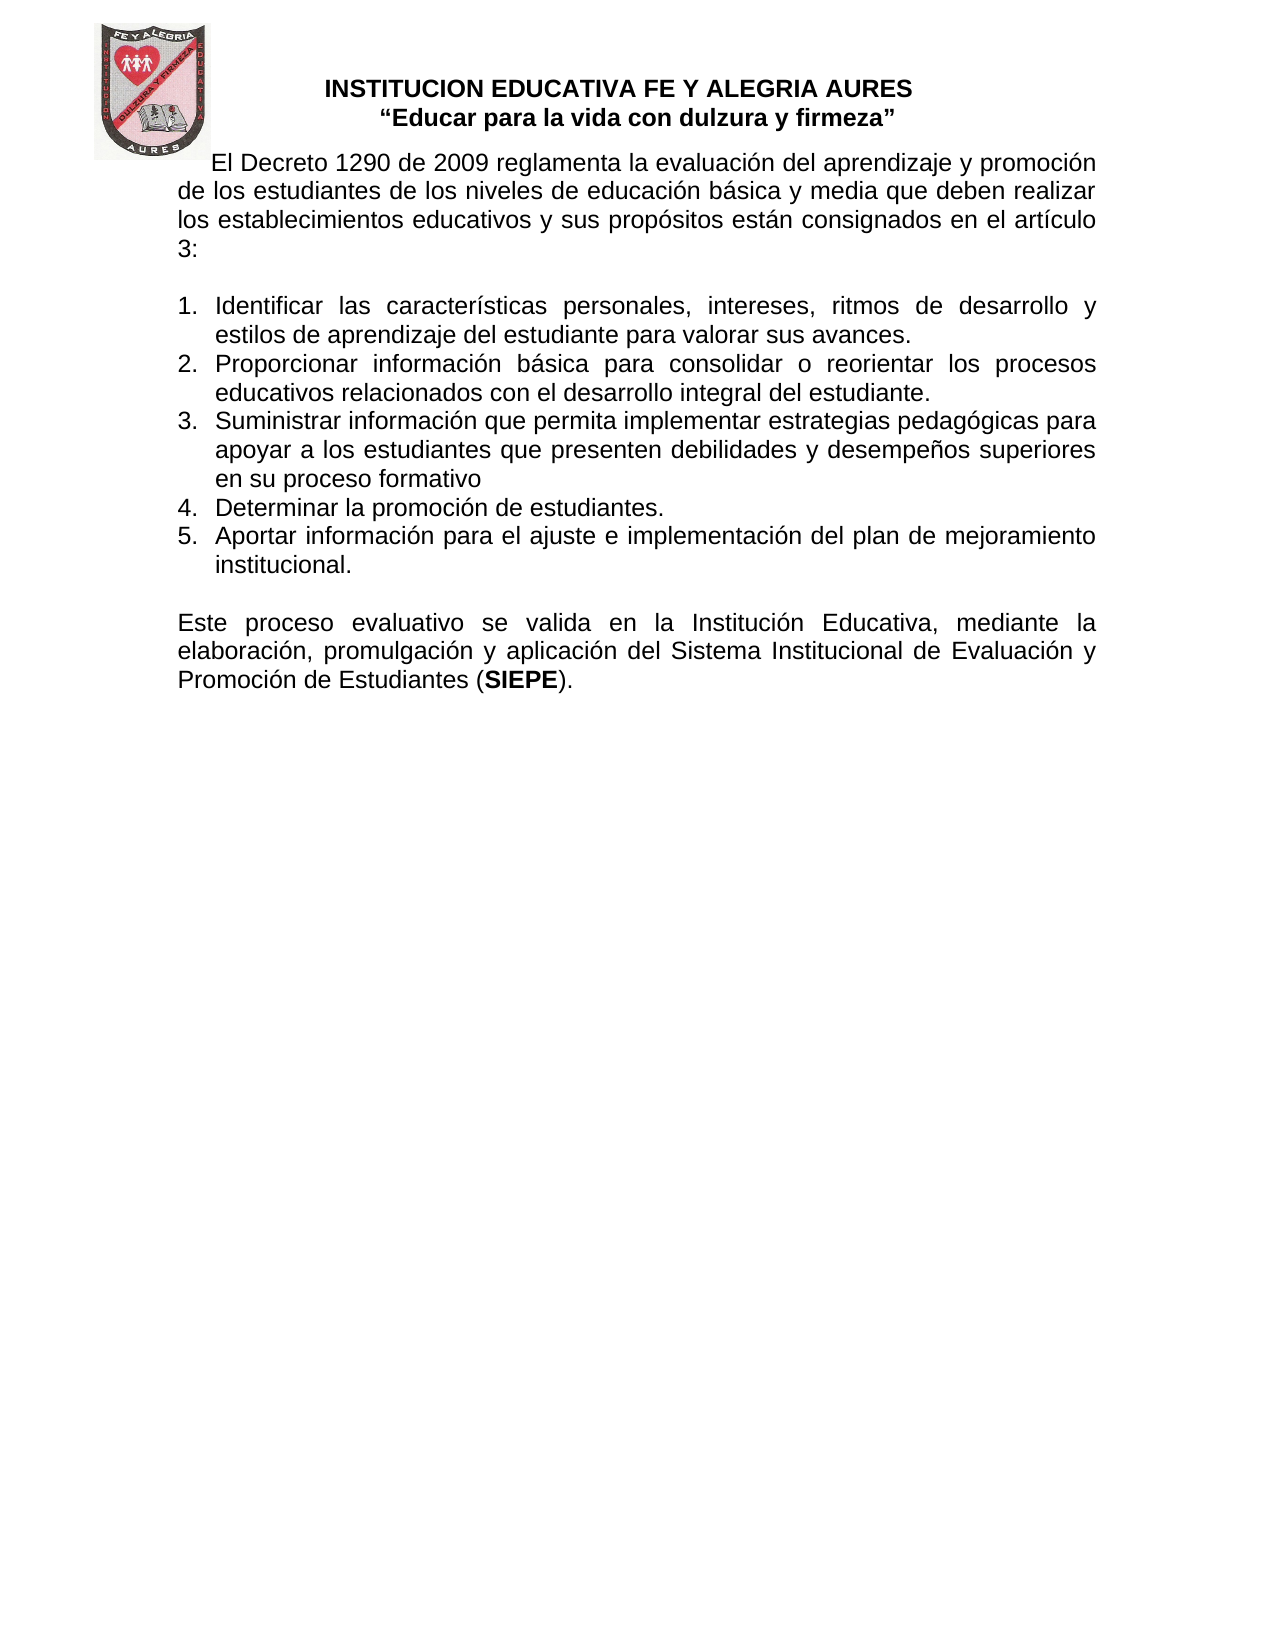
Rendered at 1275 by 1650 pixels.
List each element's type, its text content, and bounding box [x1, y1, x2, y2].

list Identificar las características personales, intereses, ritmos de desarrollo y estilos de aprendizaje del estudiante para valorar sus avances. [177, 291, 1098, 349]
text Este proceso evaluativo se valida en la Institución Educativa, mediante la elaboración, promulgación y aplicación del Sistema Institucional de Evaluación y Promoción de Estudiantes (SIEPE). [177, 608, 1098, 694]
list Proporcionar información básica para consolidar o reorientar los procesos educativos relacionados con el desarrollo integral del estudiante. [177, 349, 1098, 406]
list Aportar información para el ajuste e implementación del plan de mejoramiento institucional. [177, 521, 1098, 579]
text El Decreto 1290 de 2009 reglamenta la evaluación del aprendizaje y promoción de los estudiantes de los niveles de educación básica y media que deben realizar los establecimientos educativos y sus propósitos están consignados en el artículo 3: [177, 148, 1098, 263]
list Determinar la promoción de estudiantes. [177, 493, 1098, 521]
list Suministrar información que permita implementar estrategias pedagógicas para apoyar a los estudiantes que presenten debilidades y desempeños superiores en su proceso formativo [177, 406, 1098, 493]
picture [94, 23, 211, 160]
